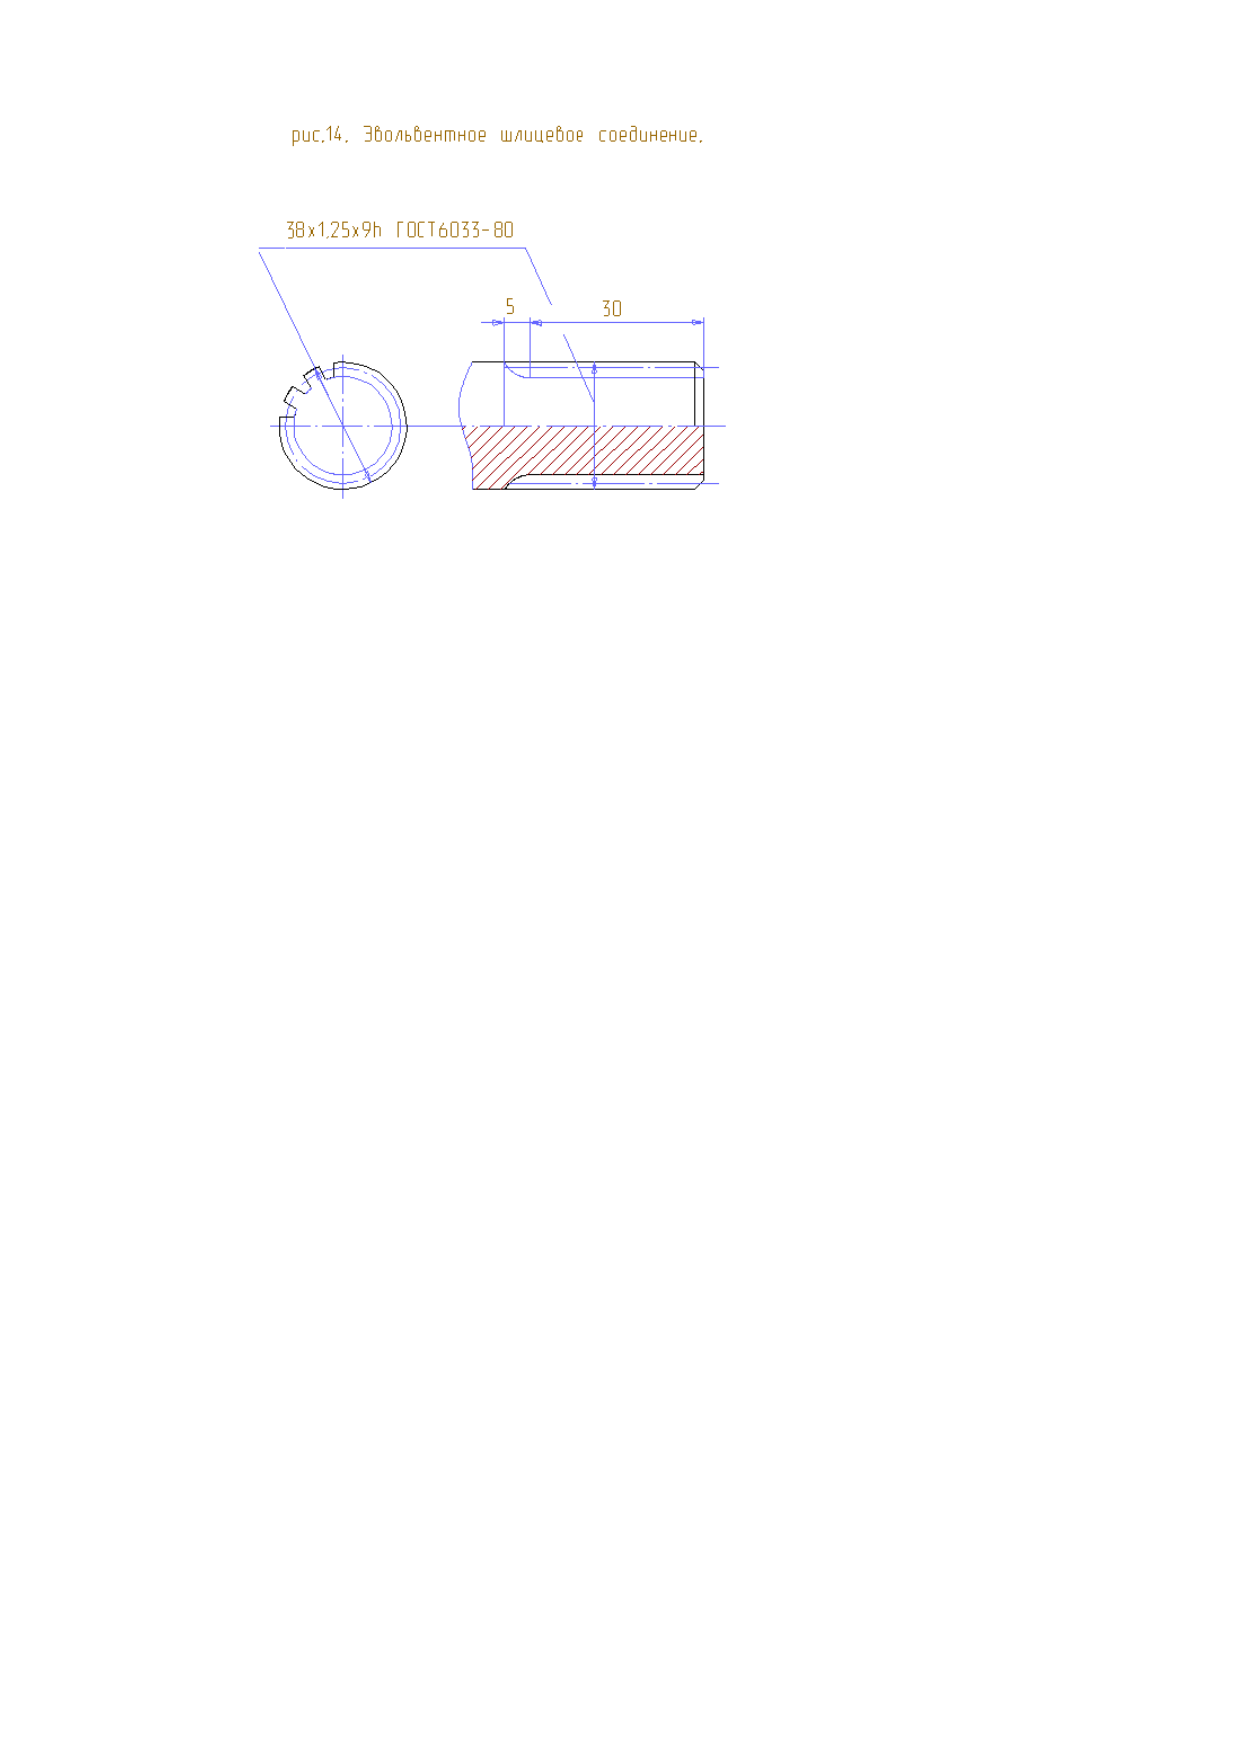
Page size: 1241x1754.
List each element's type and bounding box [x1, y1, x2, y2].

picture [251, 118, 736, 509]
